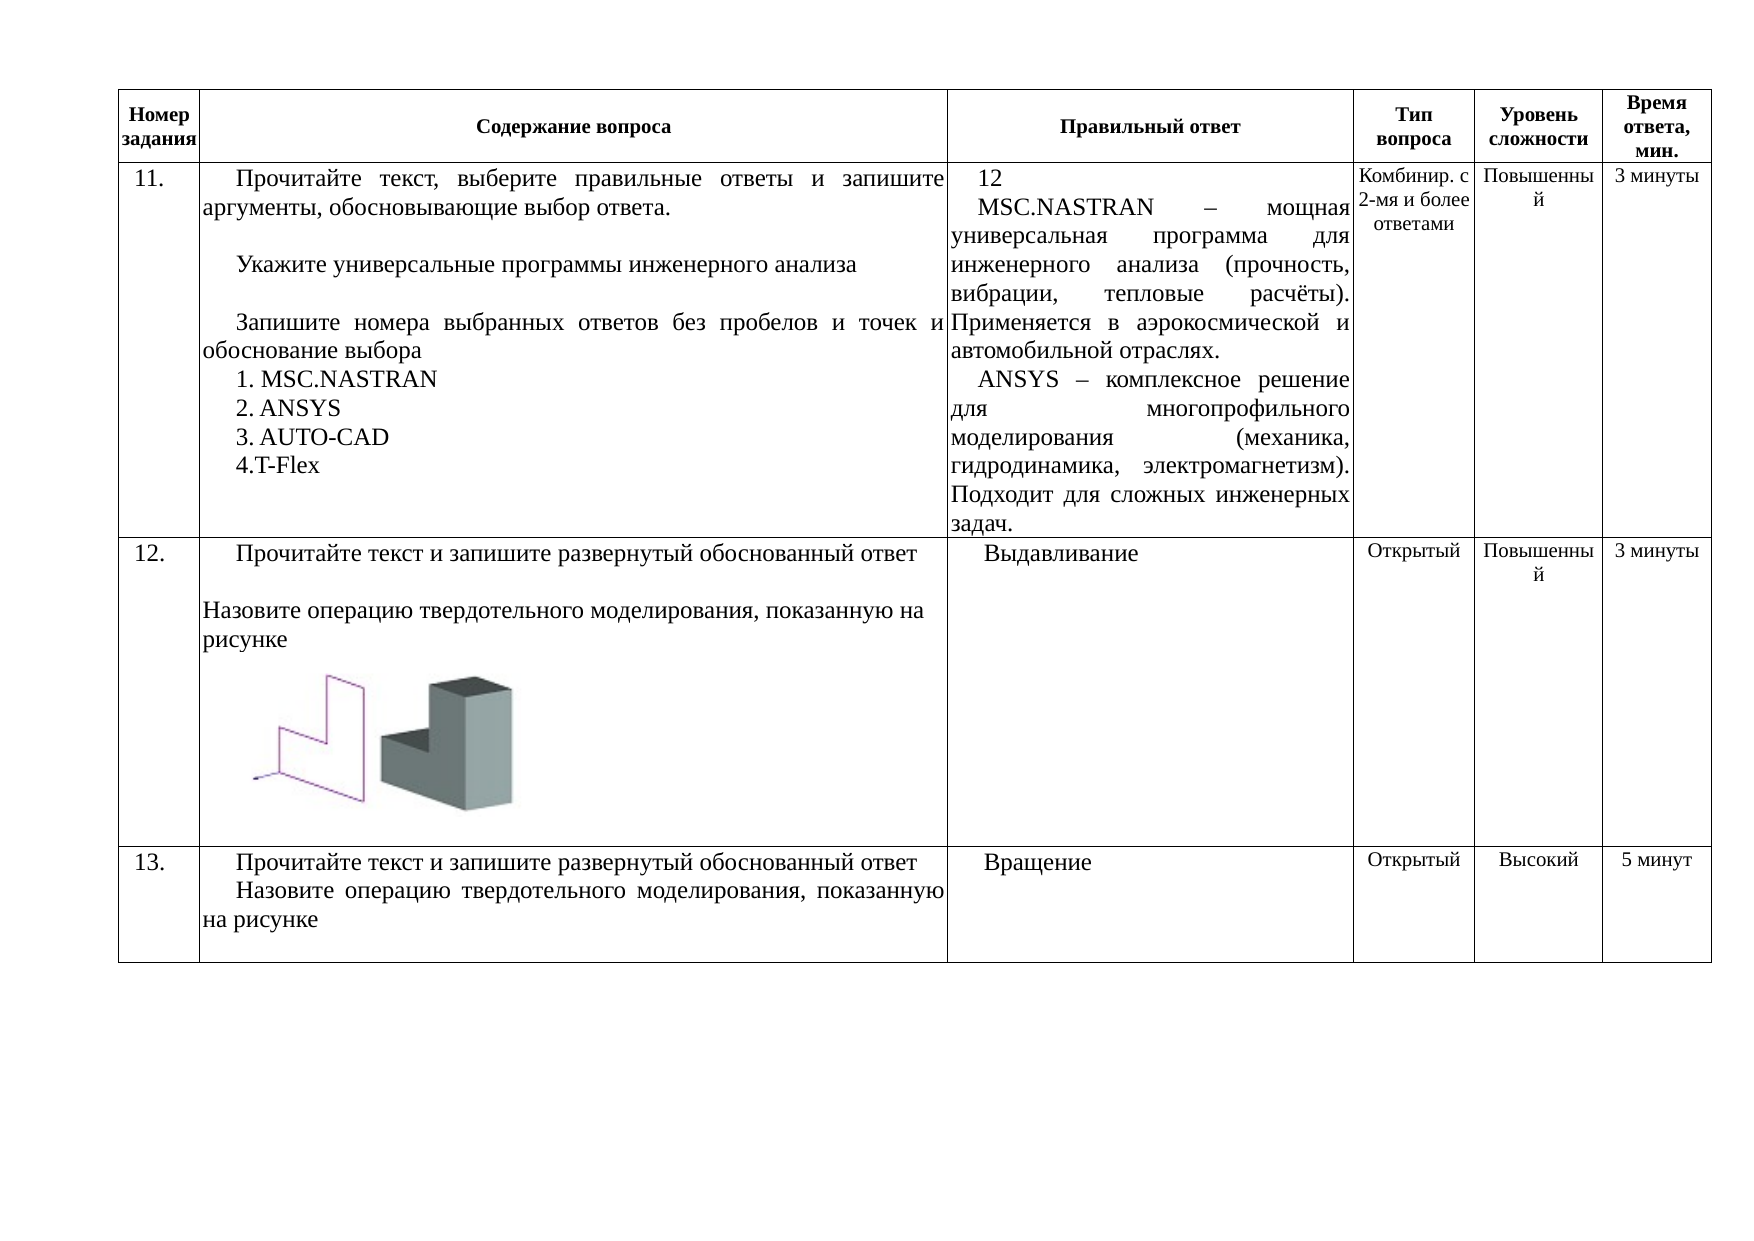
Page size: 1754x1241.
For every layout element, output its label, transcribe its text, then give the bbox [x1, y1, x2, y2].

table_cell Открытый [1354, 538, 1474, 846]
table_cell 12 MSC.NASTRAN – мощная универсальная программа для инженерного анализа (прочность, вибрации, тепловые расчёты). Применяется в аэрокосмической и автомобильной отраслях. ANSYS – комплексное решение для многопрофильного моделирования (механика, гидродинамика, электромагнетизм). Подходит для сложных инженерных задач. [948, 163, 1353, 537]
table_cell Повышенный [1475, 163, 1602, 537]
table_header Уровень сложности [1475, 90, 1602, 162]
table_cell 5 минут [1603, 847, 1711, 962]
table_cell [119, 847, 199, 962]
table_header Содержание вопроса [200, 90, 947, 162]
table_cell [119, 163, 199, 537]
table_cell Комбинир. с 2-мя и более ответами [1354, 163, 1474, 537]
table_cell 3 минуты [1603, 163, 1711, 537]
table_cell Повышенный [1475, 538, 1602, 846]
table_cell 3 минуты [1603, 538, 1711, 846]
table_cell [119, 538, 199, 846]
table_header Тип вопроса [1354, 90, 1474, 162]
table_cell Прочитайте текст, выберите правильные ответы и запишите аргументы, обосновывающие выбор ответа. Укажите универсальные программы инженерного анализа Запишите номера выбранных ответов без пробелов и точек и обоснование выбора 1. MSC.NASTRAN 2. ANSYS 3. AUTO-CAD 4.T-Flex [200, 163, 947, 537]
table_cell Высокий [1475, 847, 1602, 962]
table_cell Выдавливание [948, 538, 1353, 846]
table_cell Прочитайте текст и запишите развернутый обоснованный ответ Назовите операцию твердотельного моделирования, показанную на рисунке [200, 538, 947, 846]
table_header Номер задания [119, 90, 199, 162]
table_cell Открытый [1354, 847, 1474, 962]
table_header Правильный ответ [948, 90, 1353, 162]
picture [235, 652, 522, 817]
table_cell Прочитайте текст и запишите развернутый обоснованный ответ Назовите операцию твердотельного моделирования, показанную на рисунке [200, 847, 947, 962]
table_cell Вращение [948, 847, 1353, 962]
table_header Время ответа, мин. [1603, 90, 1711, 162]
